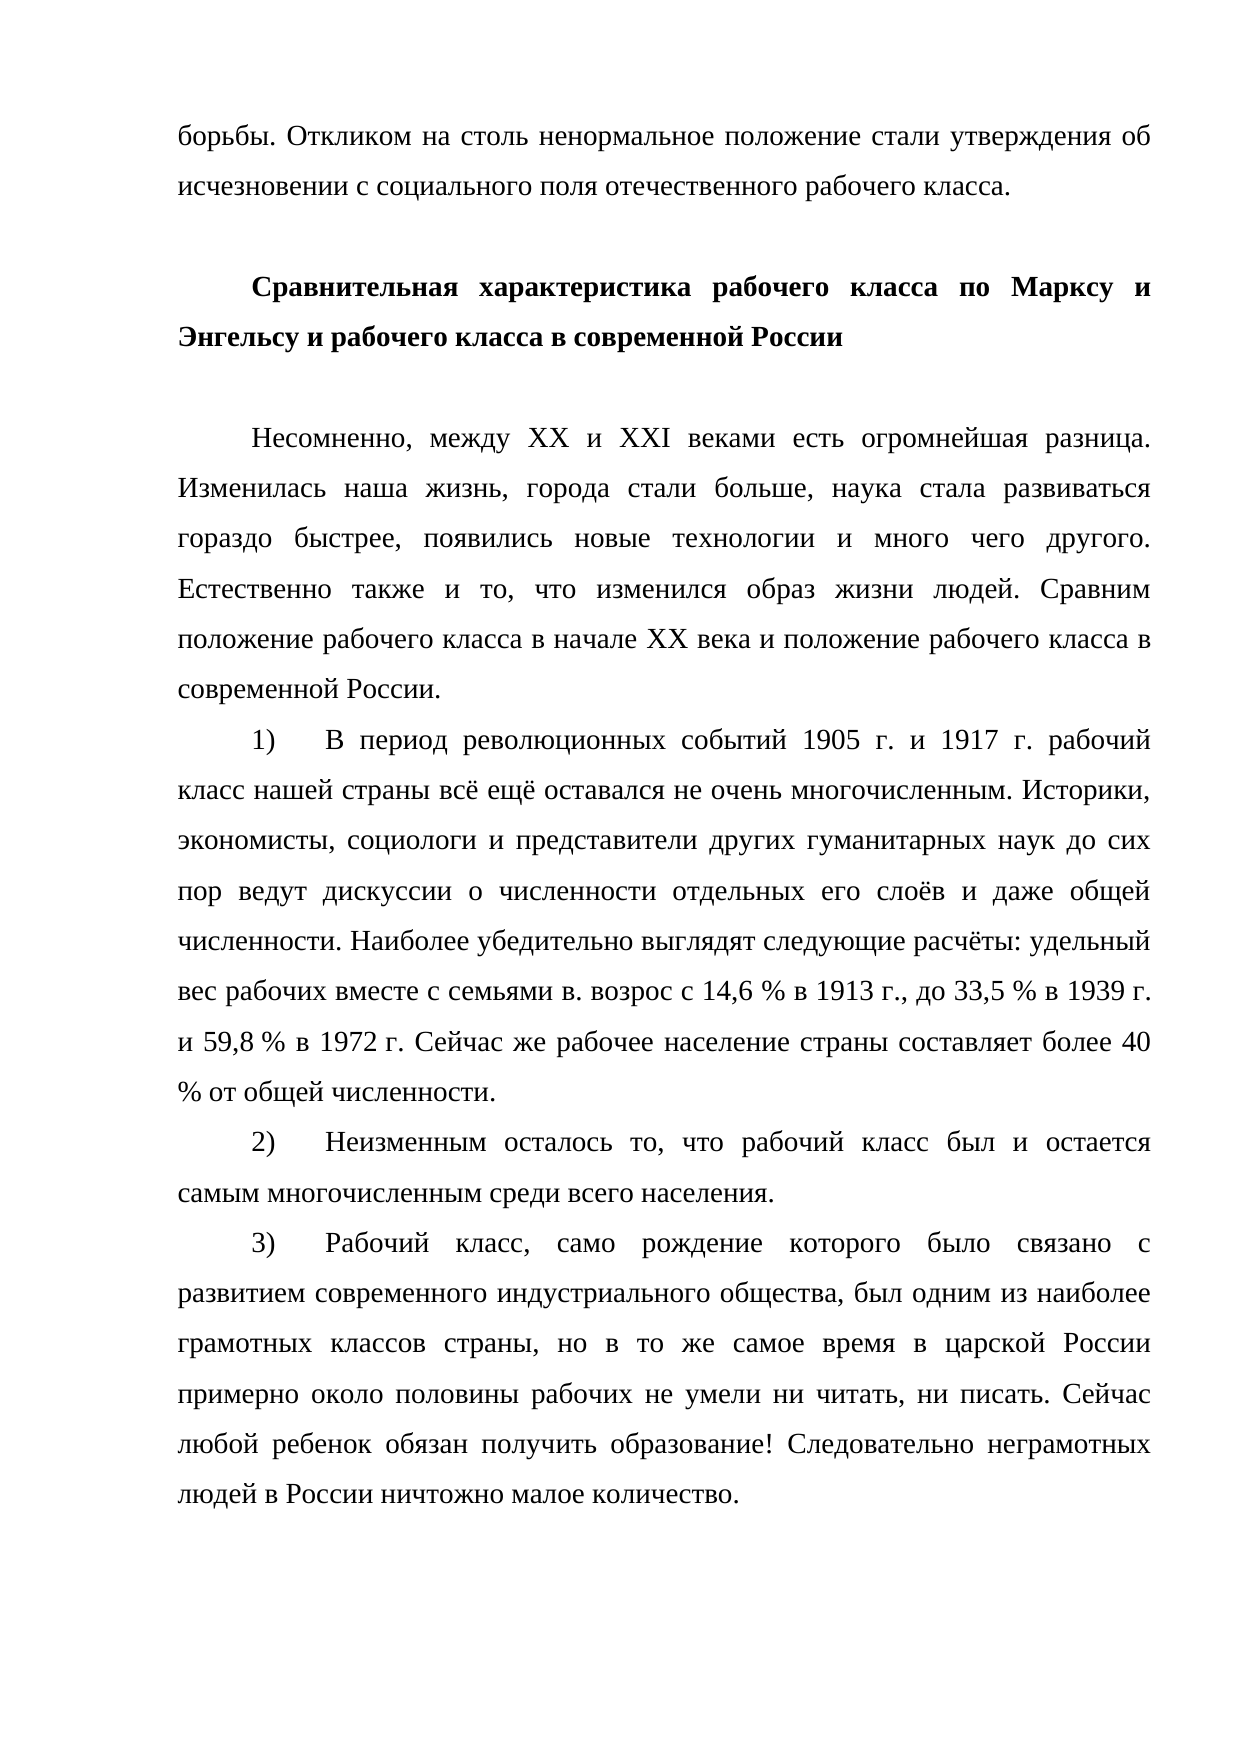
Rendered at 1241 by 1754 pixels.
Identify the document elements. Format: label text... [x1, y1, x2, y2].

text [177, 118, 1152, 202]
list В период революционных событий 1905 г. и 1917 г. рабочий класс нашей страны всё ещё оставался не очень многочисленным. Историки, экономисты, социологи и представители других гуманитарных наук до сих пор ведут дискуссии о численности отдельных его слоёв и даже общей численности. Наиболее убедительно выглядят следующие расчёты: удельный вес рабочих вместе с семьями в. возрос с 14,6 % в 1913 г., до 33,5 % в 1939 г. и 59,8 % в 1972 г. Сейчас же рабочее население страны составляет более 40 % от общей численности. [177, 722, 1152, 1108]
list Рабочий класс, само рождение которого было связано с развитием современного индустриального общества, был одним из наиболее грамотных классов страны, но в то же самое время в царской России примерно около половины рабочих не умели ни читать, ни писать. Сейчас любой ребенок обязан получить образование! Следовательно неграмотных людей в России ничтожно малое количество. [177, 1225, 1152, 1510]
text Несомненно, между XX и XXI веками есть огромнейшая разница. Изменилась наша жизнь, города стали больше, наука стала развиваться гораздо быстрее, появились новые технологии и много чего другого. Естественно также и то, что изменился образ жизни людей. Сравним положение рабочего класса в начале XX века и положение рабочего класса в современной России. [177, 420, 1152, 705]
list Неизменным осталось то, что рабочий класс был и остается самым многочисленным среди всего населения. [177, 1124, 1152, 1208]
subtitle Сравнительная характеристика рабочего класса по Марксу и Энгельсу и рабочего класса в современной России [177, 269, 1152, 353]
